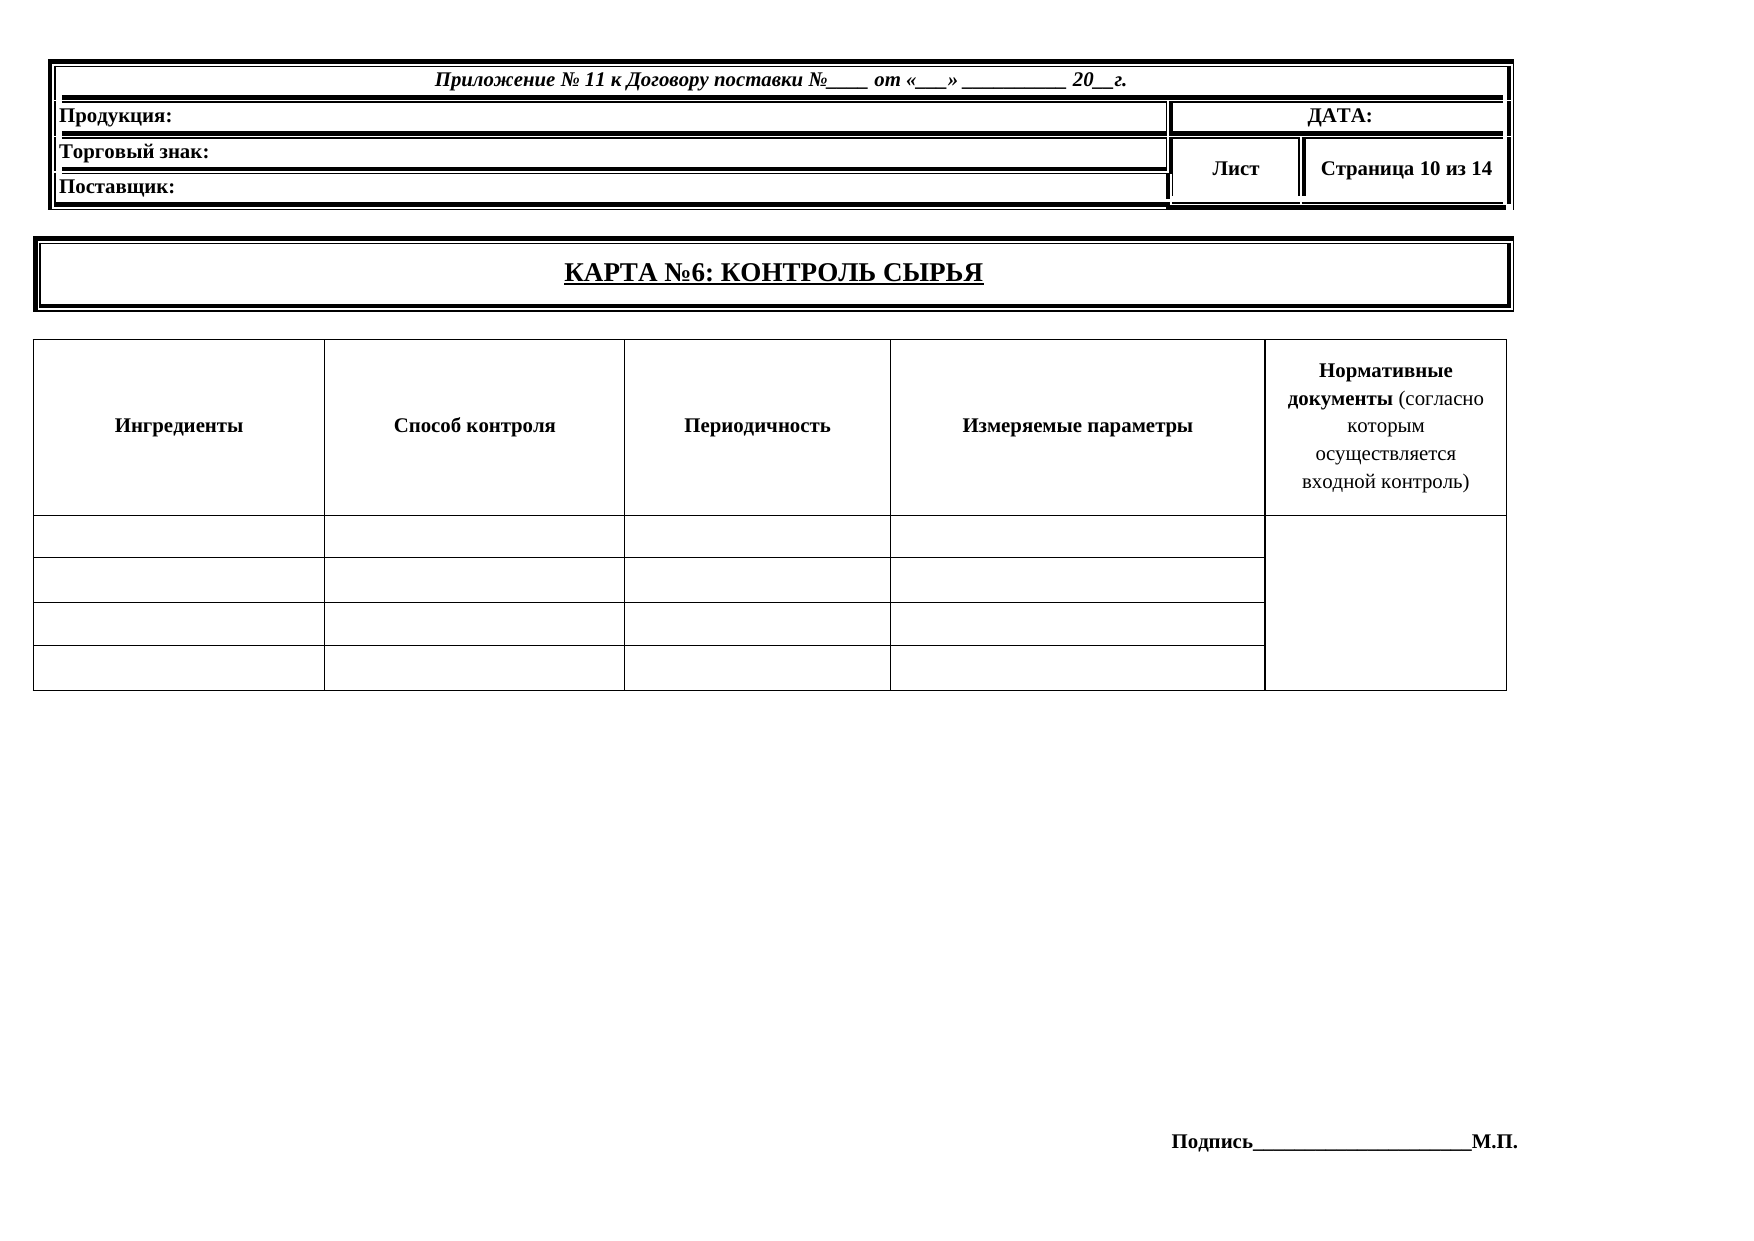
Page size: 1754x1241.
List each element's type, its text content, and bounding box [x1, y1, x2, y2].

table_header Нормативные документы (согласно которым осуществляется входной контроль) [1266, 340, 1506, 514]
table_cell [34, 516, 324, 557]
table_cell [1266, 516, 1506, 690]
table_header Периодичность [625, 340, 890, 514]
table_cell [625, 516, 890, 557]
table_cell [34, 646, 324, 690]
table_cell [34, 603, 324, 644]
table_header КАРТА №6: КОНТРОЛЬ СЫРЬЯ [41, 244, 1507, 304]
table_cell [891, 646, 1264, 690]
table_cell [625, 603, 890, 644]
table_header Ингредиенты [34, 340, 324, 514]
table_cell [325, 516, 624, 557]
table_cell [891, 516, 1264, 557]
table_cell [34, 558, 324, 602]
table_header Измеряемые параметры [891, 340, 1264, 514]
table_cell [325, 558, 624, 602]
table_cell [891, 558, 1264, 602]
table_cell [625, 558, 890, 602]
table_cell [625, 646, 890, 690]
table_cell [325, 646, 624, 690]
table_cell [891, 603, 1264, 644]
table_header Способ контроля [325, 340, 624, 514]
table_cell [325, 603, 624, 644]
